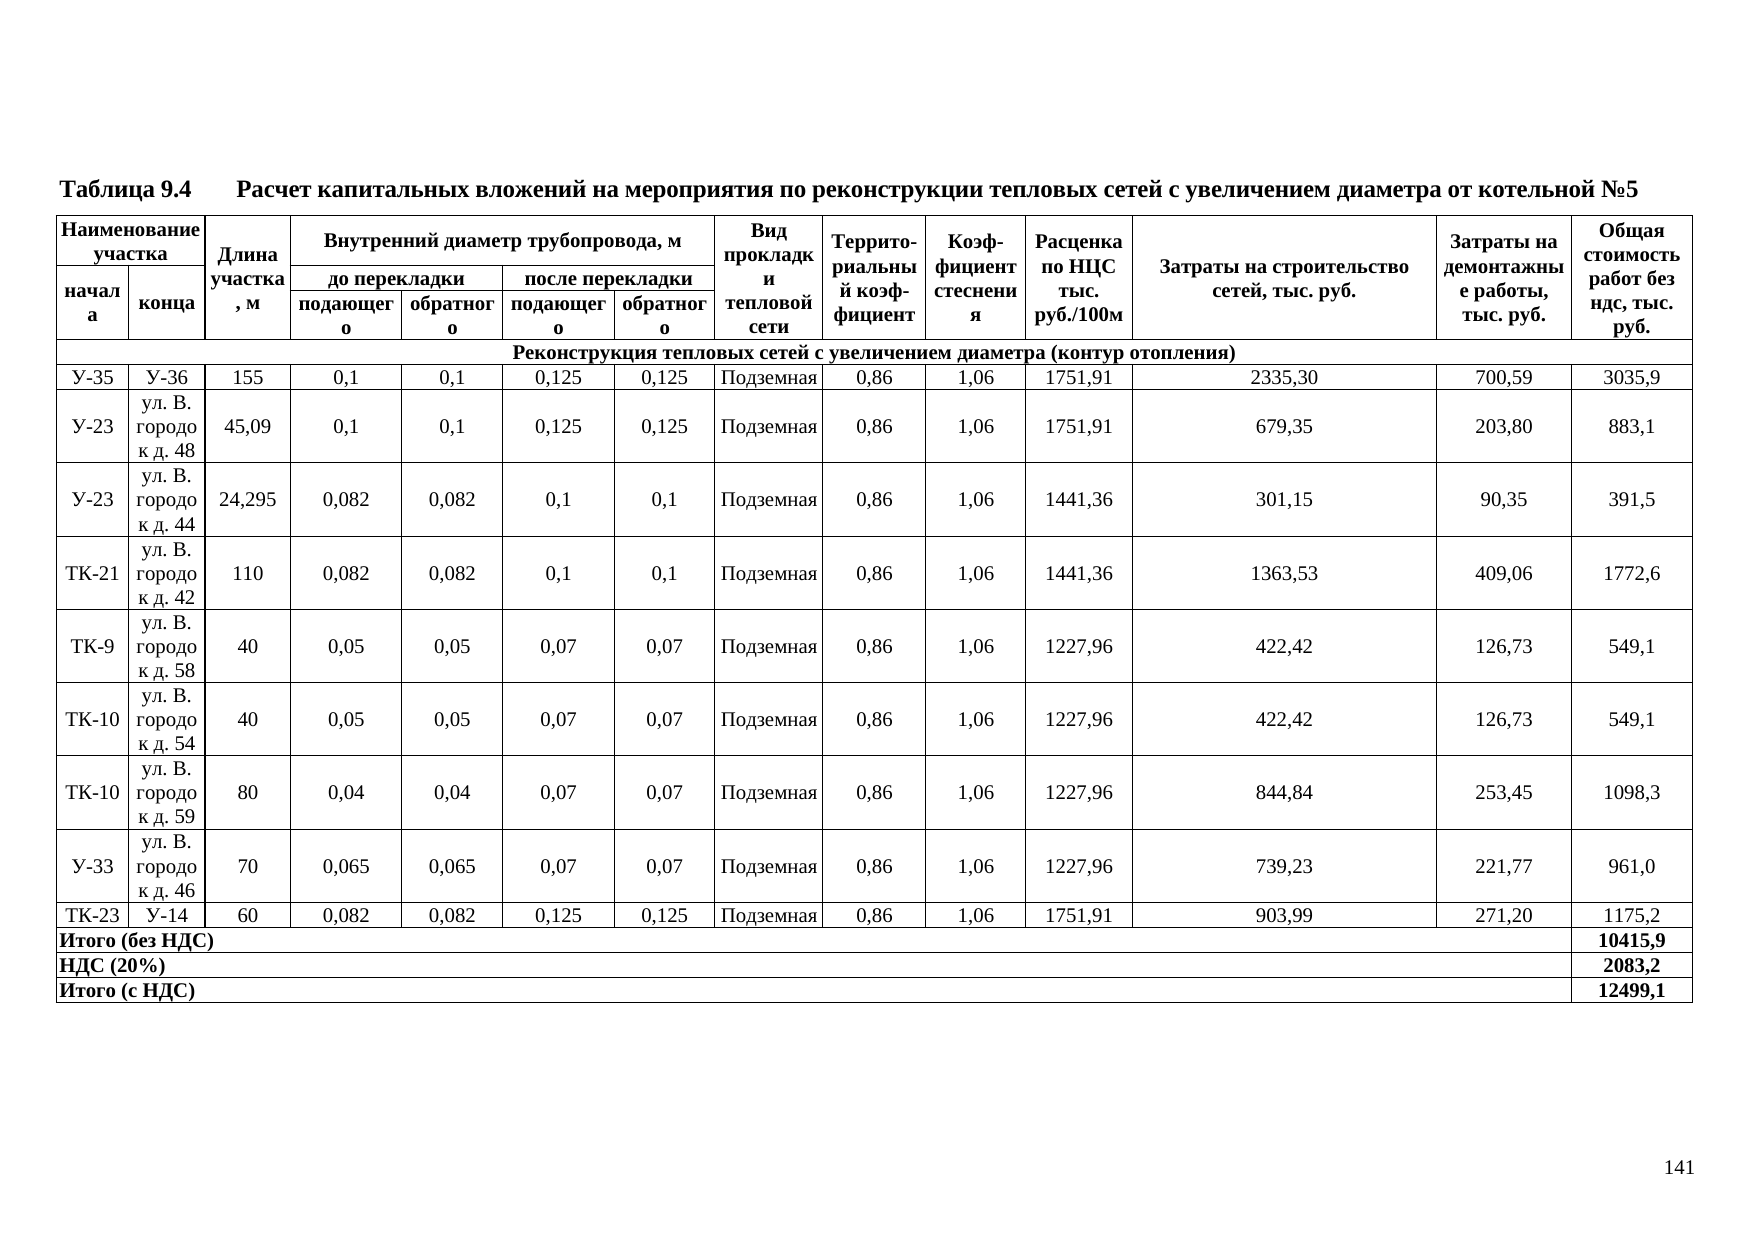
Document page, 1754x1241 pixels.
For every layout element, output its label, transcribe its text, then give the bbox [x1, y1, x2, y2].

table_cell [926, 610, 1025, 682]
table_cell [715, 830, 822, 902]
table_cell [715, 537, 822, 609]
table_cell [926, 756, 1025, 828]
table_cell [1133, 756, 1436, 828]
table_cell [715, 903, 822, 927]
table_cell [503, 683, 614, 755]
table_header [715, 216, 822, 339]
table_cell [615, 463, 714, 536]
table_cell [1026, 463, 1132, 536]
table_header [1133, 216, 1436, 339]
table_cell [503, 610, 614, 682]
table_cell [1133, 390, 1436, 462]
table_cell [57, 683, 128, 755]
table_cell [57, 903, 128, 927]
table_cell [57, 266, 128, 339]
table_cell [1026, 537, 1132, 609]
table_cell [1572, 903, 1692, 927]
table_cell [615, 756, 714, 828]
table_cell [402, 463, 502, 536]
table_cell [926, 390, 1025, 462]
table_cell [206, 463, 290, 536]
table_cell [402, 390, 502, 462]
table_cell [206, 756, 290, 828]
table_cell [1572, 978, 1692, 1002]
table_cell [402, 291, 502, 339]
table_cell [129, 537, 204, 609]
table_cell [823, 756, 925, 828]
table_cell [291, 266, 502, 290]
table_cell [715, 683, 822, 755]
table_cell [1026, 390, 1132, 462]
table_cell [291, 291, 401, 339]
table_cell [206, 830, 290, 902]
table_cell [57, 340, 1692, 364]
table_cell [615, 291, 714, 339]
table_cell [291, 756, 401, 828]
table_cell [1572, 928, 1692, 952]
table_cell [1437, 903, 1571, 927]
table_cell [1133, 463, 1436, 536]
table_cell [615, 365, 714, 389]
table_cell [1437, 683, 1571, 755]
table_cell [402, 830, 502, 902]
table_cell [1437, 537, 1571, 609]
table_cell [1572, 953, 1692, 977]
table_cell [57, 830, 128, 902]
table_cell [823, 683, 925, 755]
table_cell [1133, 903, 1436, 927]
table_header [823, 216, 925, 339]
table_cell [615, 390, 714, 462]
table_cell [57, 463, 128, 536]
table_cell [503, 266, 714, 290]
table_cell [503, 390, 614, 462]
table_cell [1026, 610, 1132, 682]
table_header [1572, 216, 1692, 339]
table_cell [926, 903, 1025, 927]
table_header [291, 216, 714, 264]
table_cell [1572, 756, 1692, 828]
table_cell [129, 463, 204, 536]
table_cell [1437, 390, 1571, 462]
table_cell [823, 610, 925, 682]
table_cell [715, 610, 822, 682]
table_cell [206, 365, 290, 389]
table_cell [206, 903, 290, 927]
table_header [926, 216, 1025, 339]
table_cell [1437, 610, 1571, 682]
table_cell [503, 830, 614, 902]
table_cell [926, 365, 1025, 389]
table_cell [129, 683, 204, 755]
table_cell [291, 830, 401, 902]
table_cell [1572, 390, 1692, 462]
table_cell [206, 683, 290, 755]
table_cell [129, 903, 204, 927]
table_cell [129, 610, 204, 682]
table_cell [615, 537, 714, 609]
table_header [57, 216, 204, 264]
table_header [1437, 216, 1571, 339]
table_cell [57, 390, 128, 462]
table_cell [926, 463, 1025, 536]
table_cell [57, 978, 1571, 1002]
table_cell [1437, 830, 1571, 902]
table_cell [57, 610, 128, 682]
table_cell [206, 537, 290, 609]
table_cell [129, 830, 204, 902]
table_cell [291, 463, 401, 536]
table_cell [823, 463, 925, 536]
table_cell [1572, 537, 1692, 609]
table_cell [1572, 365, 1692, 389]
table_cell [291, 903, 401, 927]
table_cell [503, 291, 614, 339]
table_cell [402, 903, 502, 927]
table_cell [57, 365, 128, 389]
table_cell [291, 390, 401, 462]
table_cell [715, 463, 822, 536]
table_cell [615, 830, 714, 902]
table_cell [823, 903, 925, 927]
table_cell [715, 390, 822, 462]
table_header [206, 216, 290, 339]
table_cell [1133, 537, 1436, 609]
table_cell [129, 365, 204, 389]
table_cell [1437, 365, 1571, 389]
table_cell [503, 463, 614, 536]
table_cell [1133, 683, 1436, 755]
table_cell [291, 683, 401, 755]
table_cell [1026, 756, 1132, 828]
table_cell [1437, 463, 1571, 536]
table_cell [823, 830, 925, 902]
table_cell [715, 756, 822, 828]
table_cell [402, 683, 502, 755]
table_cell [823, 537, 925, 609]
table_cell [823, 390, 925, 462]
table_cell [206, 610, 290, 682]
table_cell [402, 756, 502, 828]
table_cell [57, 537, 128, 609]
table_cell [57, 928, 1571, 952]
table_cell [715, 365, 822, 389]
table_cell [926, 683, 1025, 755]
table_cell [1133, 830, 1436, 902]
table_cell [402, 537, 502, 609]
text Расчет капитальных вложений на мероприятия по реконструкции тепловых сетей с увеличением диаметра от котельной №5 [59, 174, 1695, 203]
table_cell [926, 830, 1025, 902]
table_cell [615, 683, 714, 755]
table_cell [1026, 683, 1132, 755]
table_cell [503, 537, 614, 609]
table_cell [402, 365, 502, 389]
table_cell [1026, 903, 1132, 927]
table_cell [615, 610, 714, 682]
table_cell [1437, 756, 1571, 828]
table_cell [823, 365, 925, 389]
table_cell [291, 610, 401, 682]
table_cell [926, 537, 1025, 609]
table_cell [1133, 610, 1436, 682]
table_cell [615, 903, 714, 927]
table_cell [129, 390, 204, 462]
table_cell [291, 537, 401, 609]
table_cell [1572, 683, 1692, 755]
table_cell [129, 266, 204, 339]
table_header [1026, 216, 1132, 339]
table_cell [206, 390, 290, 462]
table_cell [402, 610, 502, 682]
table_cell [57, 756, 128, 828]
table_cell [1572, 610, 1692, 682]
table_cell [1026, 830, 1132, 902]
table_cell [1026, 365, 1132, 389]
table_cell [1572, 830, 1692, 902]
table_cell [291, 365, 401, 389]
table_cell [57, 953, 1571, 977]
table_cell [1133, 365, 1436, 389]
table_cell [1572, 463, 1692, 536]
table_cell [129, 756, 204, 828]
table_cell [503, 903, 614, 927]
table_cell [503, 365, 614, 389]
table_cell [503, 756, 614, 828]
